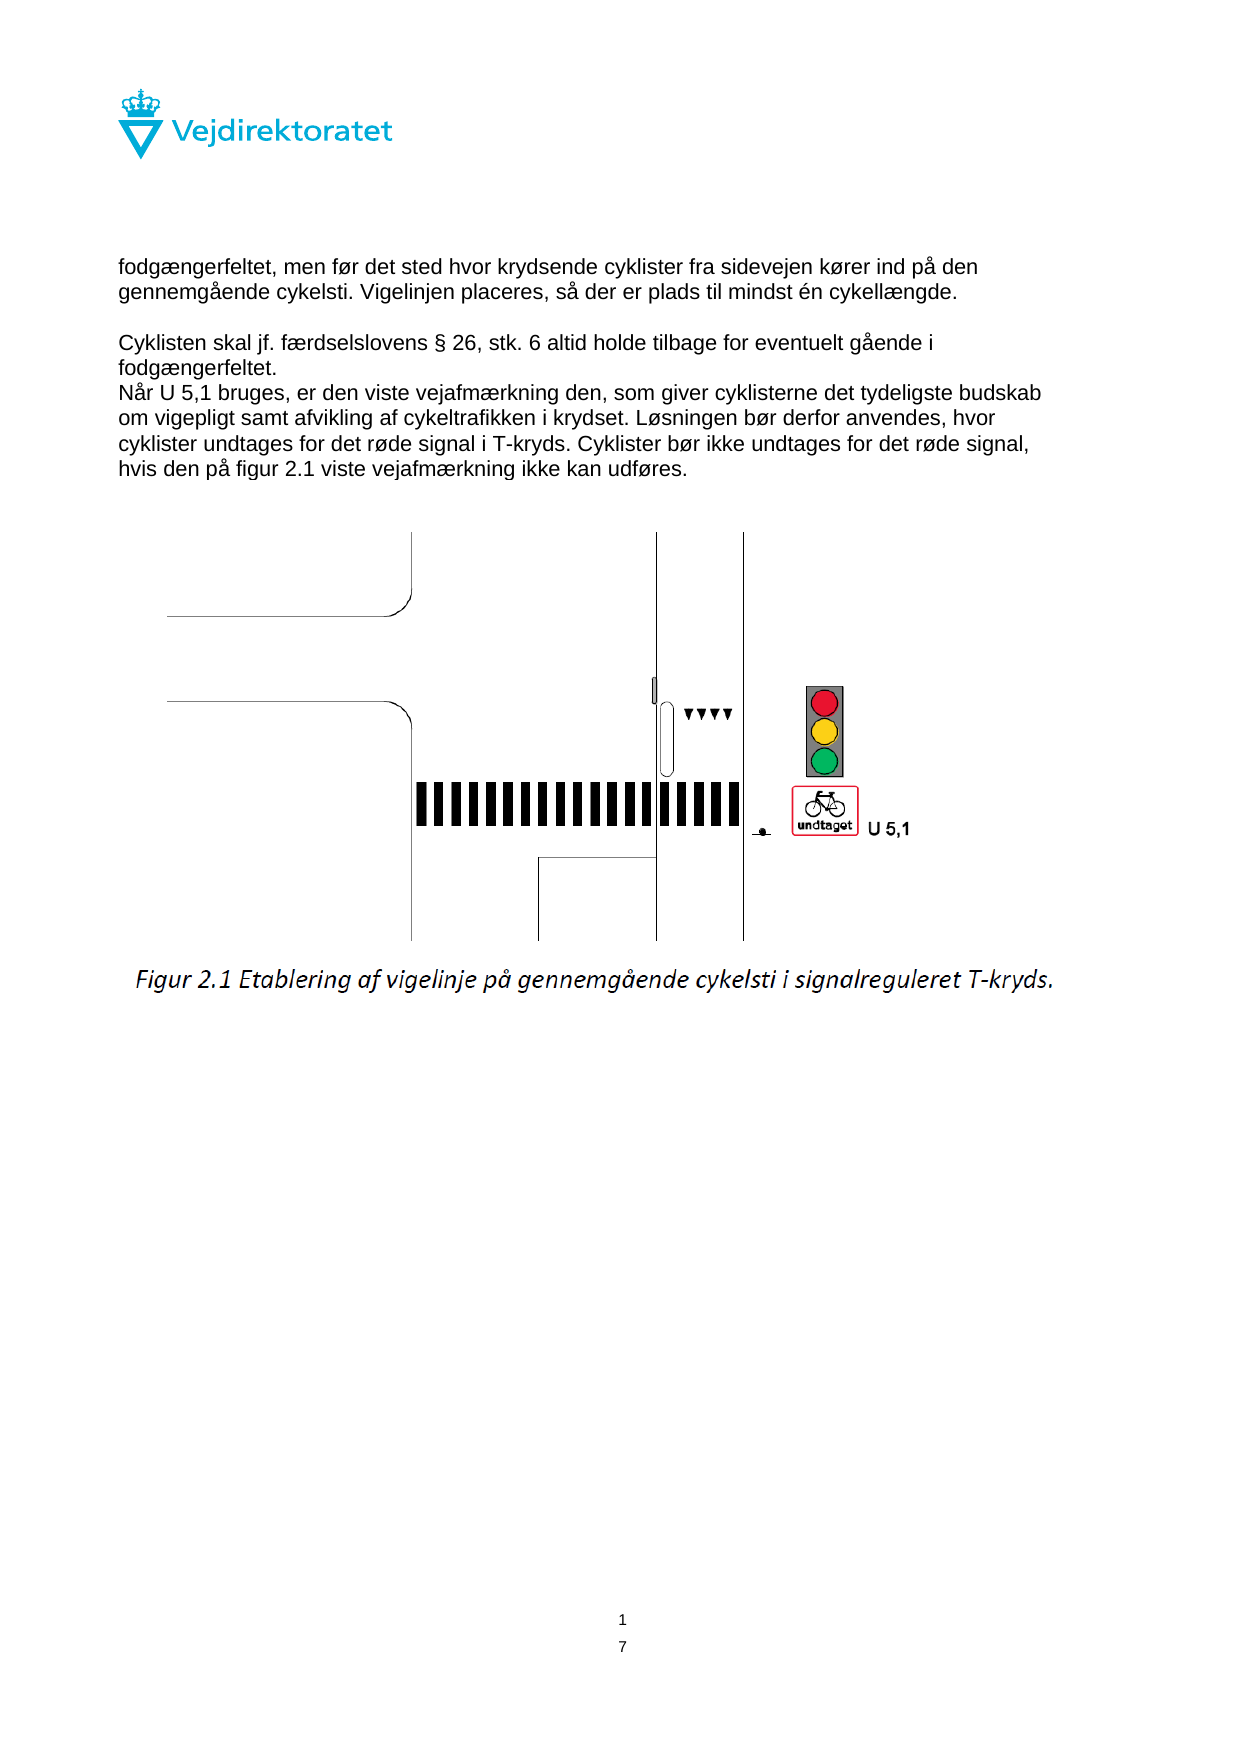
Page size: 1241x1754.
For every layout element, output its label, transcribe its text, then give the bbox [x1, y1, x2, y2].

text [118, 254, 1063, 304]
text Cyklisten skal jf. færdselslovens § 26, stk. 6 altid holde tilbage for eventuelt gående i fodgængerfeltet. [118, 329, 1063, 380]
text Når U 5,1 bruges, er den viste vejafmærkning den, som giver cyklisterne det tydeligste budskab om vigepligt samt afvikling af cykeltrafikken i krydset. Løsningen bør derfor anvendes, hvor cyklister undtages for det røde signal i T-kryds. Cyklister bør ikke undtages for det røde signal, hvis den på figur 2.1 viste vejafmærkning ikke kan udføres. [118, 380, 1063, 480]
